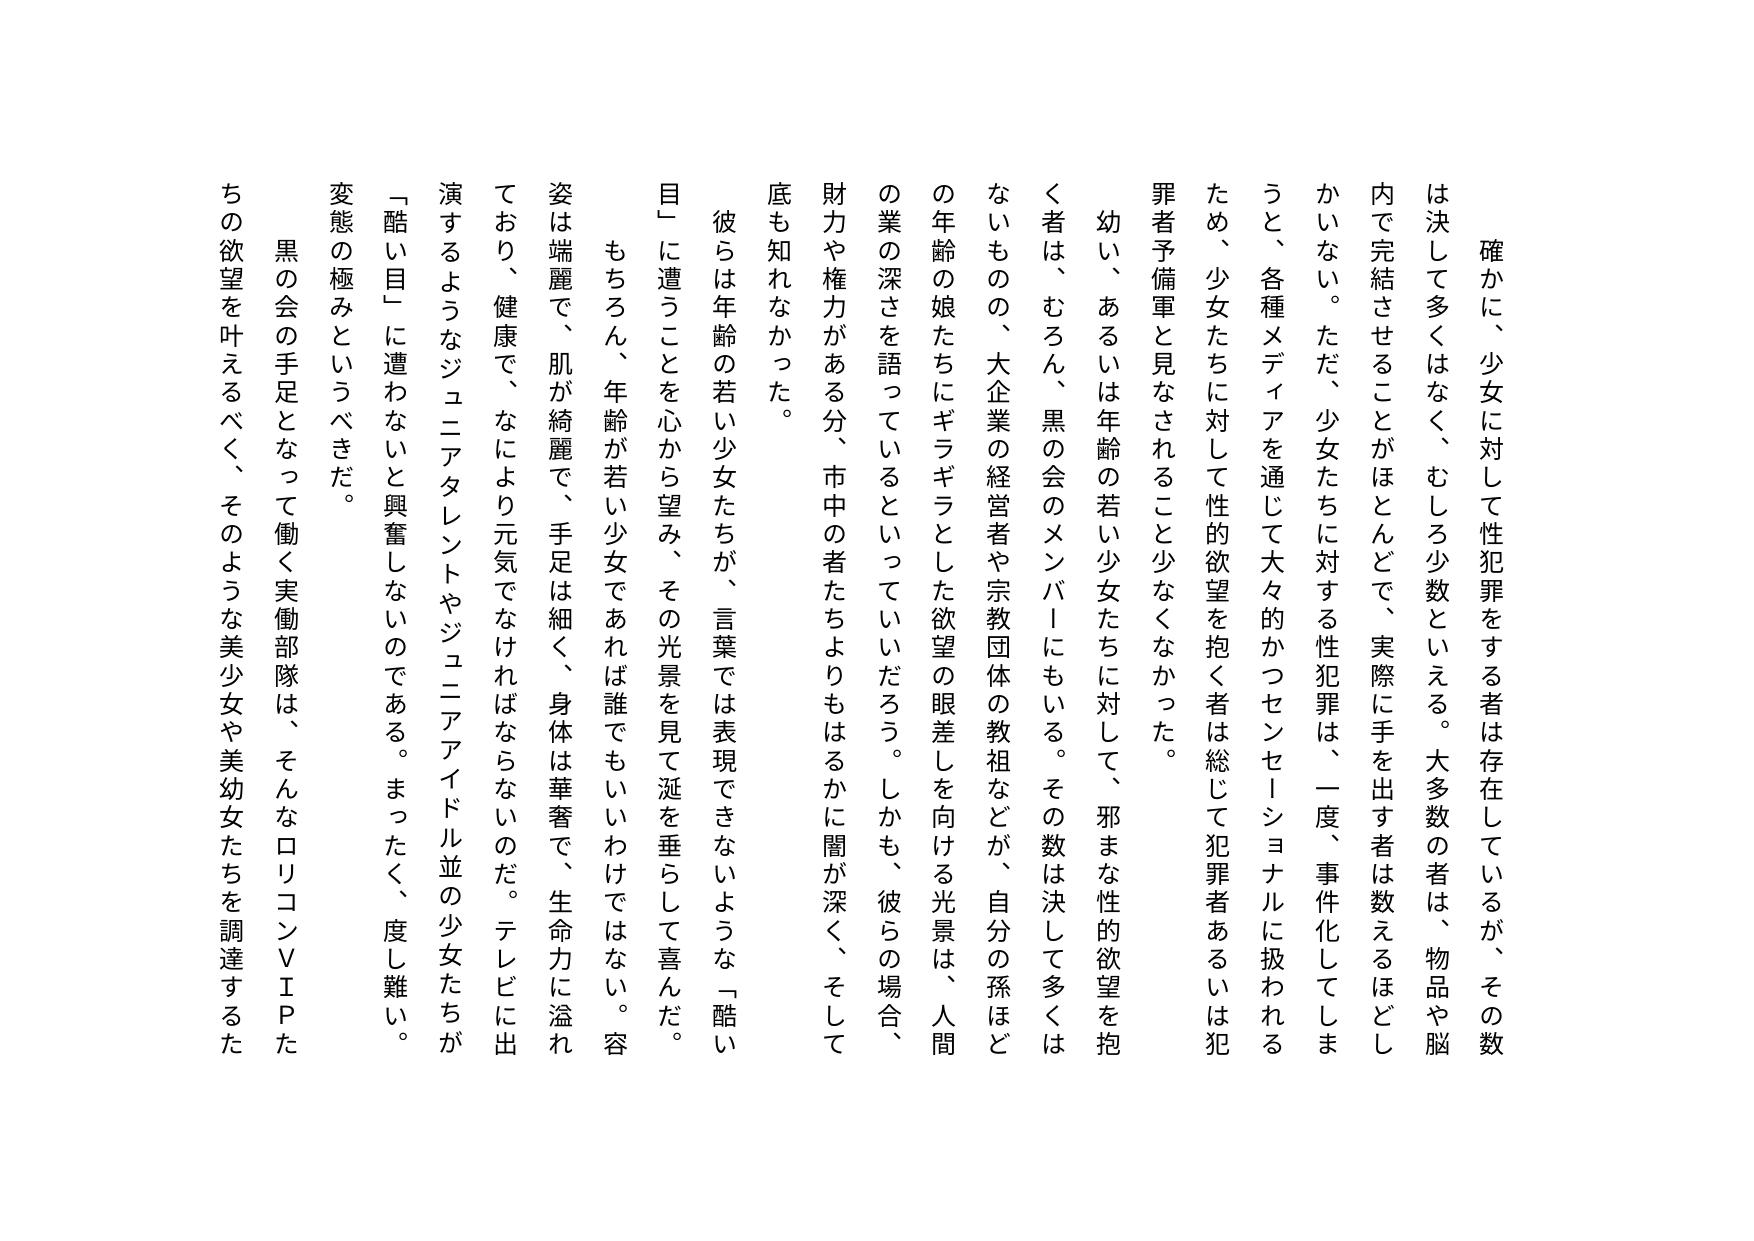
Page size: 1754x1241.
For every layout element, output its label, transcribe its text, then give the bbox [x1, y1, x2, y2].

text 黒の会の手足となって働く実働部隊は、そんなロリコンＶＩＰたちの欲望を叶えるべく、そのような美少女や美幼女たちを調達するため奔走することになるのだが、大人と違ってこれがなかなか容易なことではなかった。 [205, 181, 314, 1059]
text 幼い、あるいは年齢の若い少女たちに対して、邪まな性的欲望を抱く者は、むろん、黒の会のメンバーにもいる。その数は決して多くはないものの、大企業の経営者や宗教団体の教祖などが、自分の孫ほどの年齢の娘たちにギラギラとした欲望の眼差しを向ける光景は、人間の業の深さを語っているといっていいだろう。しかも、彼らの場合、財力や権力がある分、市中の者たちよりもはるかに闇が深く、そして底も知れなかった。 [753, 181, 1136, 1059]
text もちろん、年齢が若い少女であれば誰でもいいわけではない。容姿は端麗で、肌が綺麗で、手足は細く、身体は華奢で、生命力に溢れており、健康で、なにより元気でなければならないのだ。テレビに出演するようなジュニアタレントやジュニアアイドル並の少女たちが「酷い目」に遭わないと興奮しないのである。まったく、度し難い。変態の極みというべきだ。 [314, 181, 643, 1059]
text 確かに、少女に対して性犯罪をする者は存在しているが、その数は決して多くはなく、むしろ少数といえる。大多数の者は、物品や脳内で完結させることがほとんどで、実際に手を出す者は数えるほどしかいない。ただ、少女たちに対する性犯罪は、一度、事件化してしまうと、各種メディアを通じて大々的かつセンセーショナルに扱われるため、少女たちに対して性的欲望を抱く者は総じて犯罪者あるいは犯罪者予備軍と見なされること少なくなかった。 [1136, 181, 1520, 1059]
text 彼らは年齢の若い少女たちが、言葉では表現できないような「酷い目」に遭うことを心から望み、その光景を見て涎を垂らして喜んだ。 [643, 181, 753, 1059]
